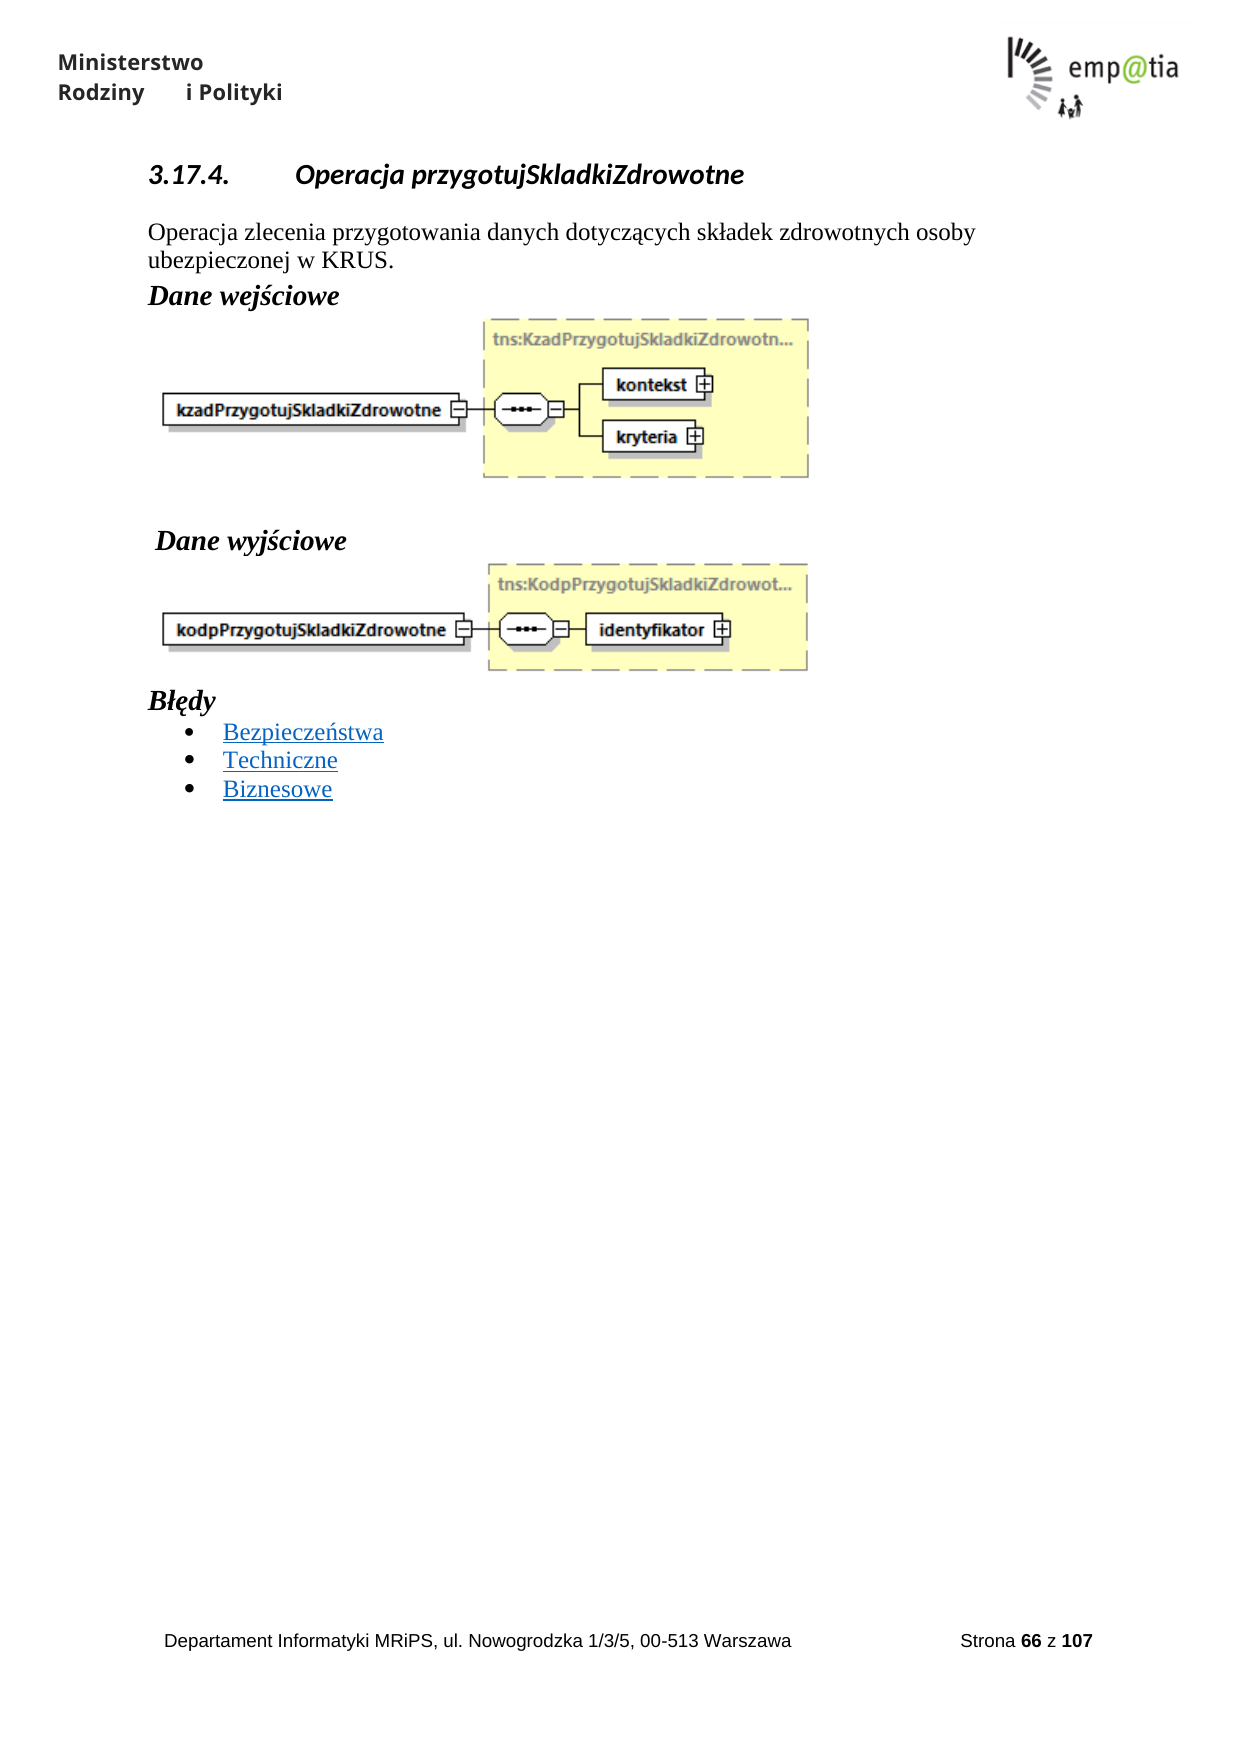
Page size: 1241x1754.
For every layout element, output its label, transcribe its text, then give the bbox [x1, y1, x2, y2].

picture [1001, 22, 1193, 128]
subtitle Dane wyjściowe [148, 523, 1093, 557]
list Bezpieczeństwa [185, 717, 1093, 746]
list Techniczne [185, 746, 1093, 774]
text Operacja zlecenia przygotowania danych dotyczących składek zdrowotnych osoby ubezpieczonej w KRUS. [148, 217, 1093, 274]
picture [147, 312, 845, 486]
list Biznesowe [185, 774, 1093, 803]
picture [147, 556, 843, 679]
subtitle Błędy [148, 683, 1093, 717]
subtitle Operacja przygotujSkladkiZdrowotne [148, 156, 1093, 192]
